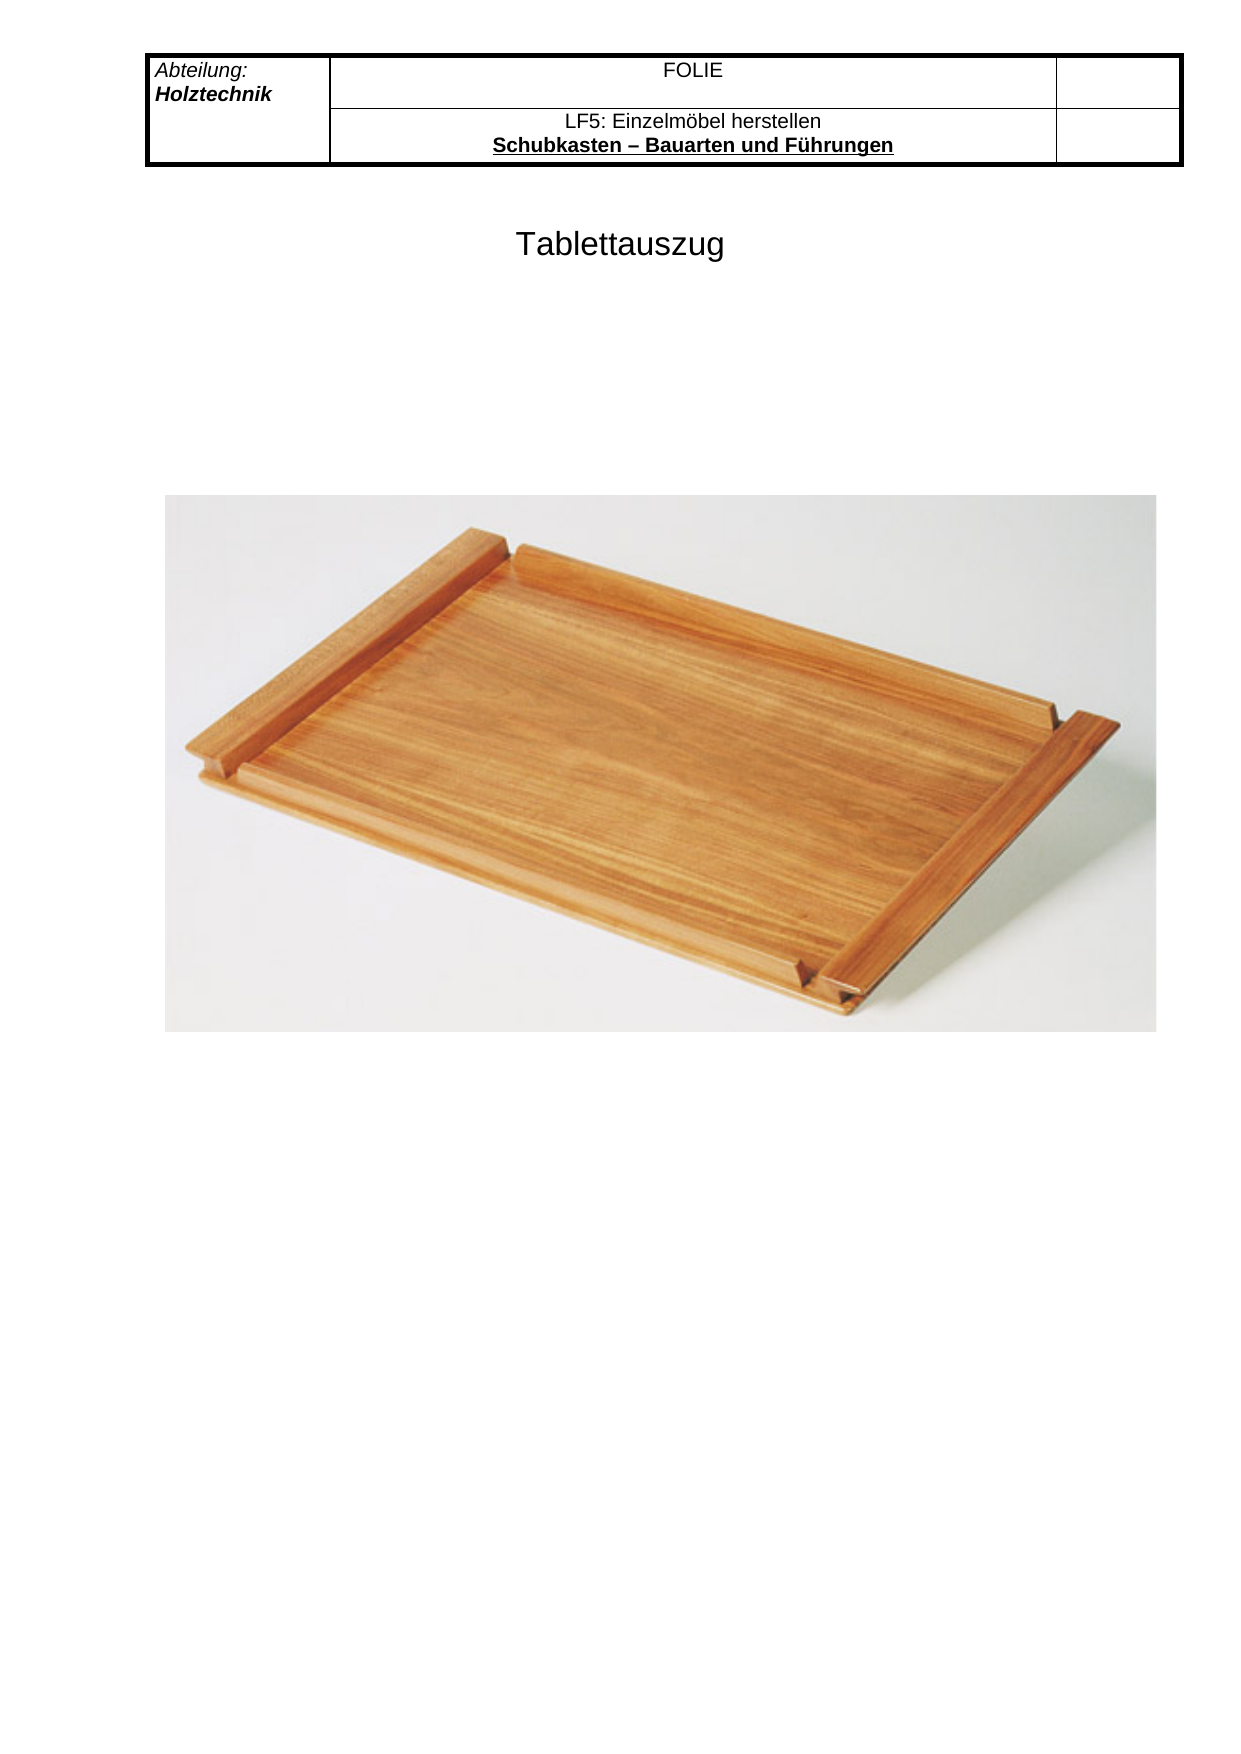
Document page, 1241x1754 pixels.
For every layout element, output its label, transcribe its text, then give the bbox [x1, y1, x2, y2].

picture [165, 495, 1157, 1032]
text Tablettauszug [148, 224, 1093, 263]
